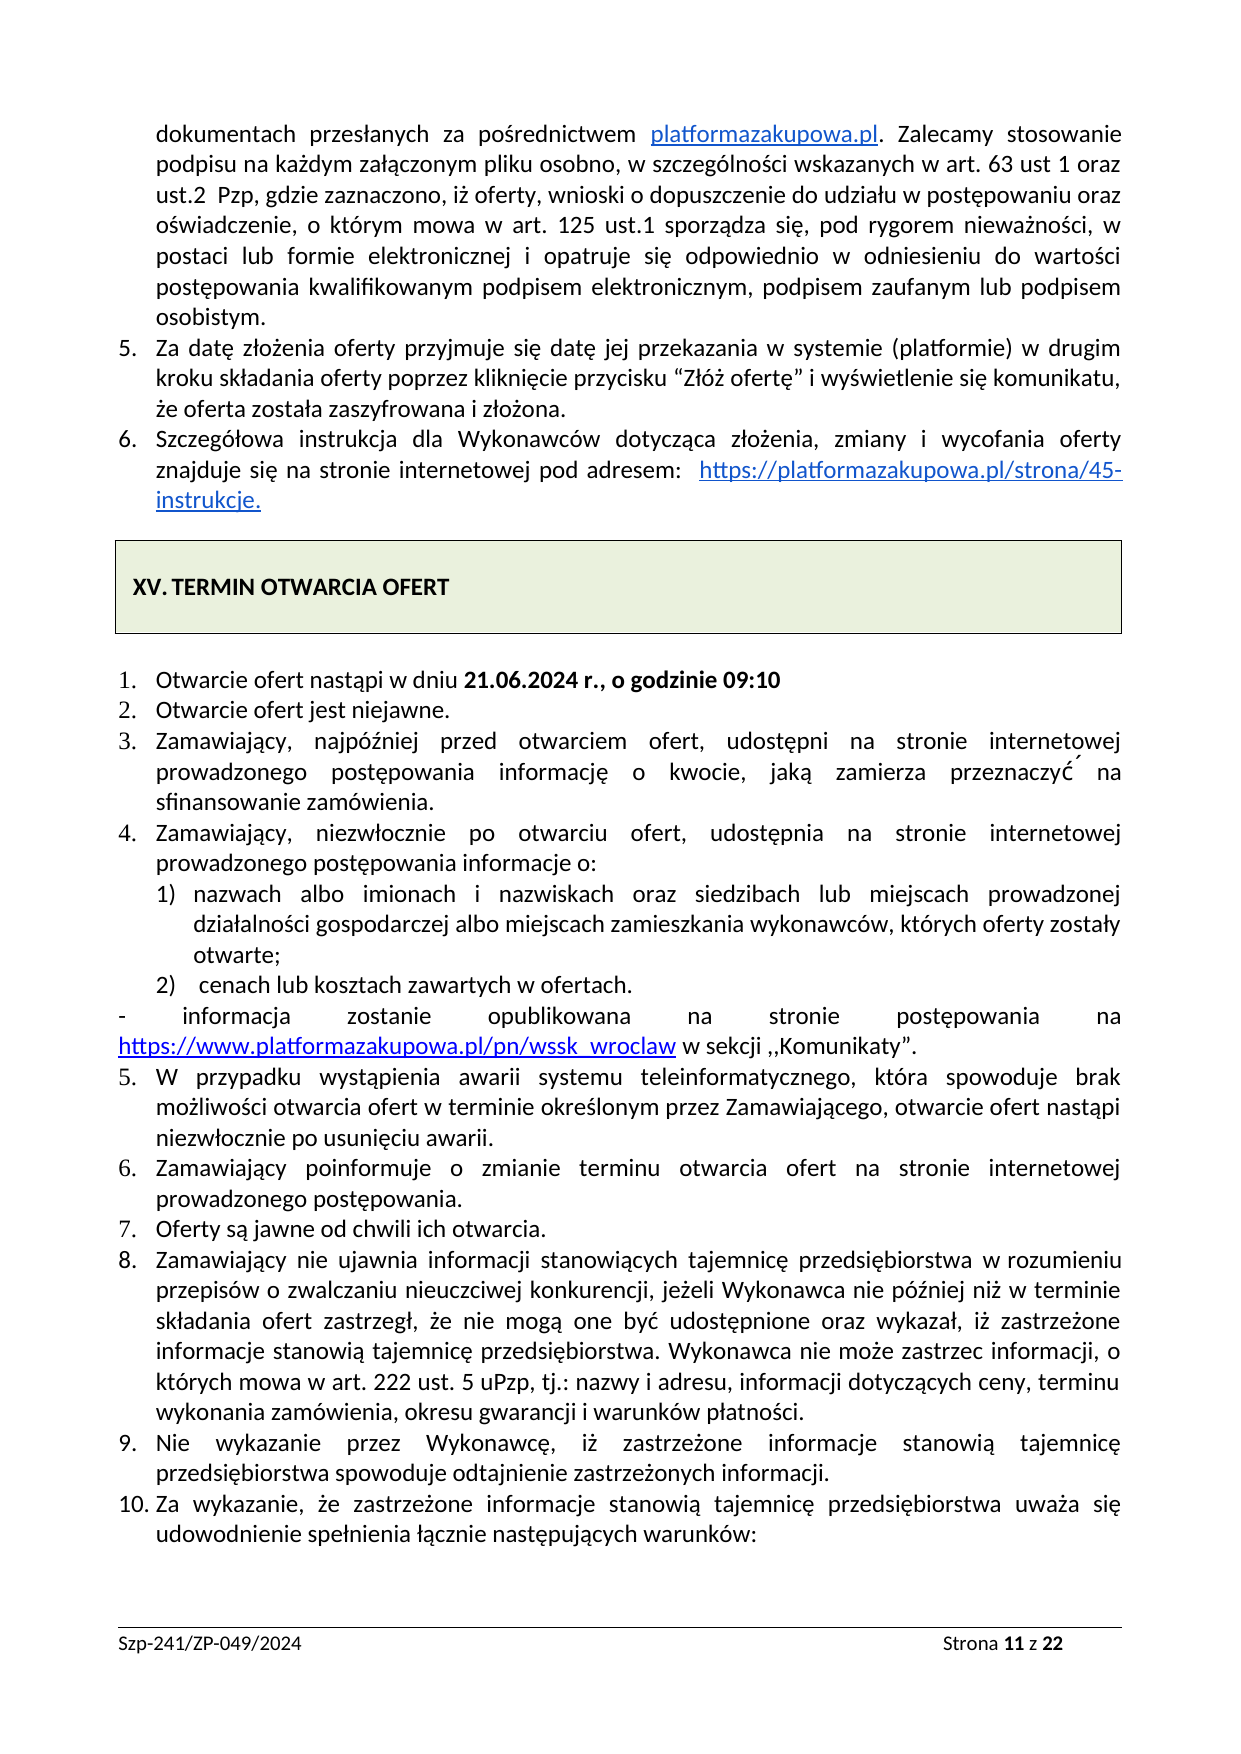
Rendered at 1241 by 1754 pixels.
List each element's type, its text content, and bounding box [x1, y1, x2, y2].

table_header TERMIN OTWARCIA OFERT [116, 541, 1121, 632]
list Zamawiający, niezwłocznie po otwarciu ofert, udostępnia na stronie internetowej prowadzonego postępowania informacje o: [118, 817, 1122, 878]
list cenach lub kosztach zawartych w ofertach. [156, 969, 1122, 1000]
list Za datę złożenia oferty przyjmuje się datę jej przekazania w systemie (platformie) w drugim kroku składania oferty poprzez kliknięcie przycisku “Złóż ofertę” i wyświetlenie się komunikatu, że oferta została zaszyfrowana i złożona. [118, 332, 1122, 423]
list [118, 118, 1122, 332]
list Zamawiający, najpóźniej przed otwarciem ofert, udostępni na stronie internetowej prowadzonego postępowania informację o kwocie, jaką zamierza przeznaczyć́ na sfinansowanie zamówienia. [118, 725, 1122, 817]
list W przypadku wystąpienia awarii systemu teleinformatycznego, która spowoduje brak możliwości otwarcia ofert w terminie określonym przez Zamawiającego, otwarcie ofert nastąpi niezwłocznie po usunięciu awarii. [118, 1061, 1122, 1152]
list Szczegółowa instrukcja dla Wykonawców dotycząca złożenia, zmiany i wycofania oferty znajduje się na stronie internetowej pod adresem: https://platformazakupowa.pl/strona/45-instrukcje. [118, 423, 1122, 515]
list Za wykazanie, że zastrzeżone informacje stanowią tajemnicę przedsiębiorstwa uważa się udowodnienie spełnienia łącznie następujących warunków: [118, 1488, 1122, 1549]
list Oferty są jawne od chwili ich otwarcia. [118, 1213, 1122, 1244]
list Zamawiający poinformuje o zmianie terminu otwarcia ofert na stronie internetowej prowadzonego postępowania. [118, 1152, 1122, 1213]
list Nie wykazanie przez Wykonawcę, iż zastrzeżone informacje stanowią tajemnicę przedsiębiorstwa spowoduje odtajnienie zastrzeżonych informacji. [118, 1427, 1122, 1488]
list Otwarcie ofert jest niejawne. [118, 694, 1122, 725]
text - informacja zostanie opublikowana na stronie postępowania na https://www.platformazakupowa.pl/pn/wssk_wroclaw w sekcji ,,Komunikaty”. [118, 1000, 1122, 1061]
list Zamawiający nie ujawnia informacji stanowiących tajemnicę przedsiębiorstwa w rozumieniu przepisów o zwalczaniu nieuczciwej konkurencji, jeżeli Wykonawca nie później niż w terminie składania ofert zastrzegł, że nie mogą one być udostępnione oraz wykazał, iż zastrzeżone informacje stanowią tajemnicę przedsiębiorstwa. Wykonawca nie może zastrzec informacji, o których mowa w art. 222 ust. 5 uPzp, tj.: nazwy i adresu, informacji dotyczących ceny, terminu wykonania zamówienia, okresu gwarancji i warunków płatności. [118, 1244, 1122, 1427]
list Otwarcie ofert nastąpi w dniu 21.06.2024 r., o godzinie 09:10 [118, 664, 1122, 694]
list nazwach albo imionach i nazwiskach oraz siedzibach lub miejscach prowadzonej działalności gospodarczej albo miejscach zamieszkania wykonawców, których oferty zostały otwarte; [156, 878, 1122, 969]
